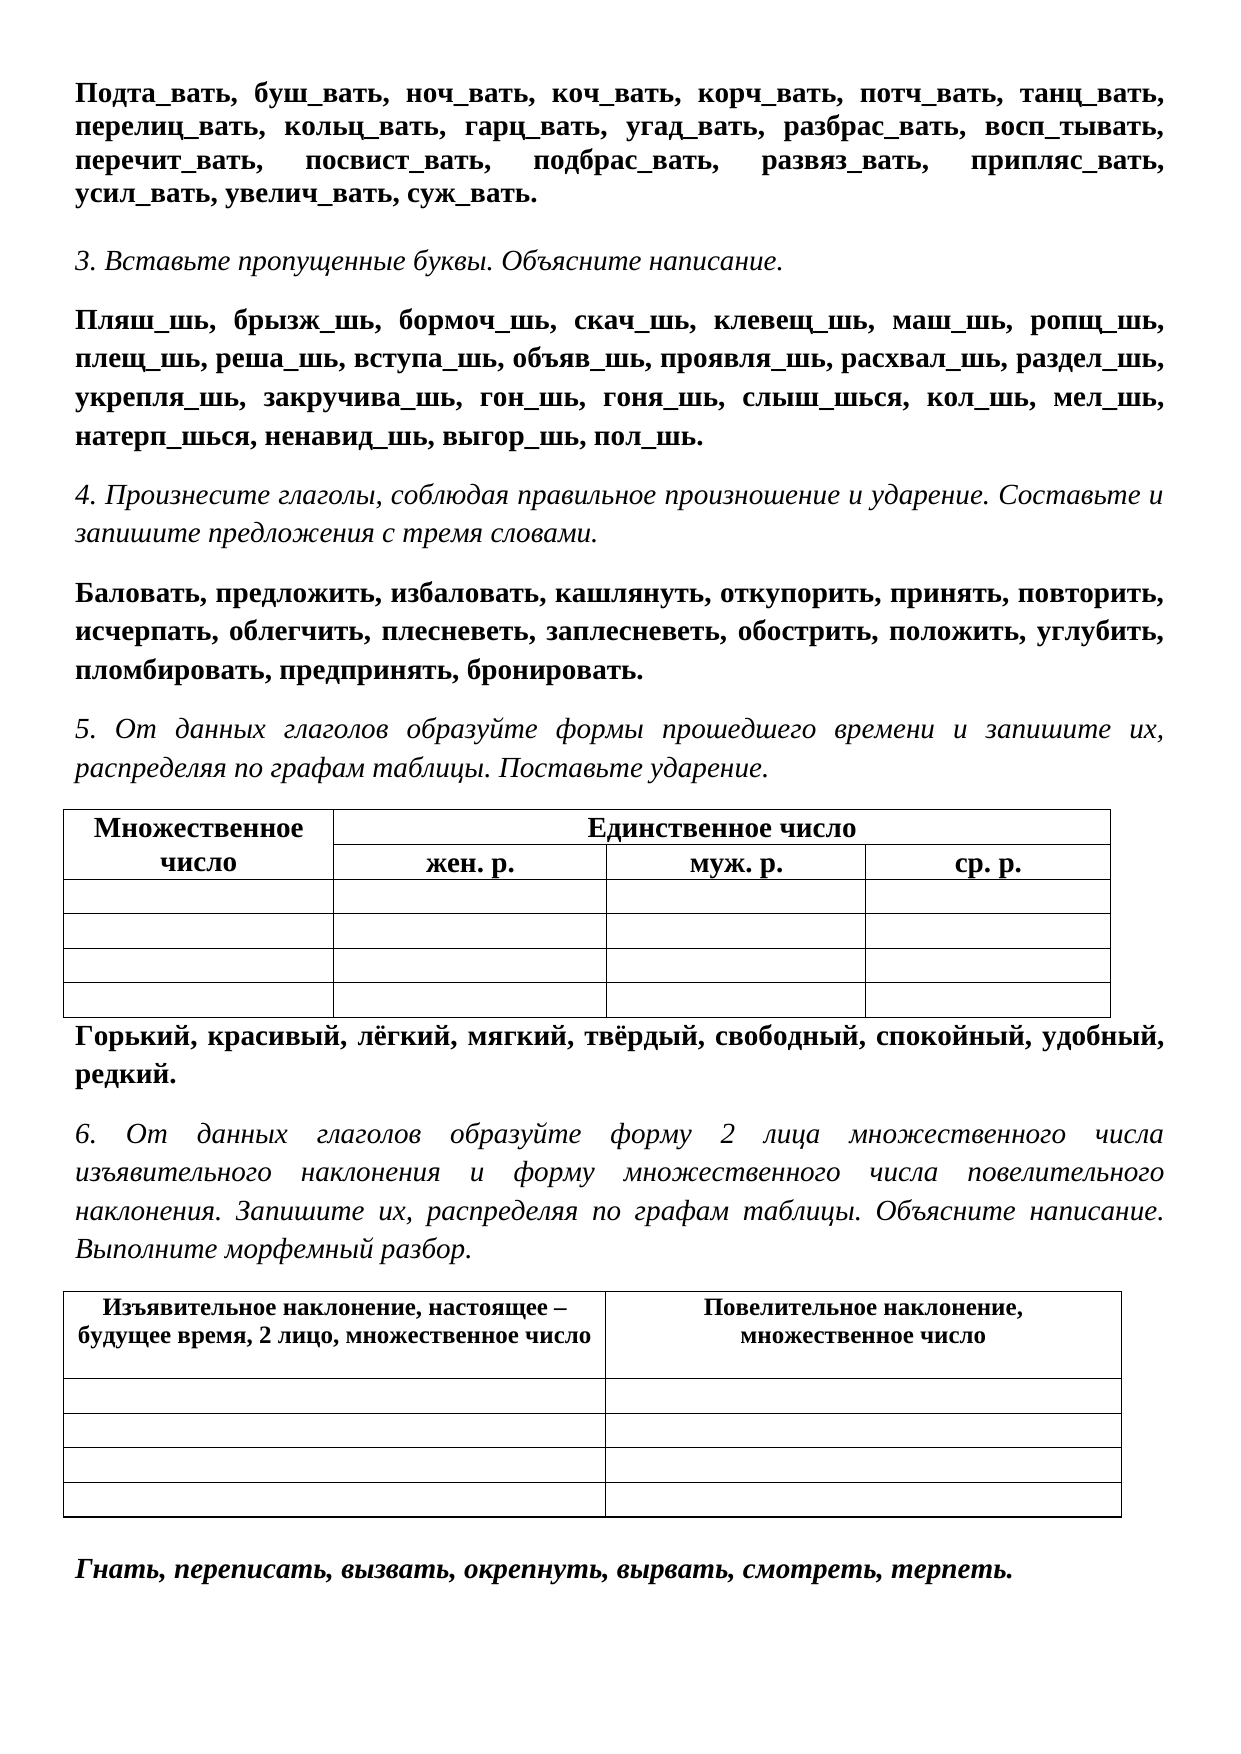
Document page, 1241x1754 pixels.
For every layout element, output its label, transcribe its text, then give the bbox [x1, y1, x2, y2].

table_cell [334, 983, 606, 1017]
table_header Множественное число [64, 810, 333, 878]
text 6. От данных глаголов образуйте форму 2 лица множественного числа изъявительного наклонения и форму множественного числа повелительного наклонения. Запишите их, распределяя по графам таблицы. Объясните написание. Выполните морфемный разбор. [75, 1116, 1165, 1265]
text 4. Произнесите глаголы, соблюдая правильное произношение и ударение. Составьте и запишите предложения с тремя словами. [75, 477, 1165, 549]
table_cell [64, 983, 333, 1017]
table_cell [606, 1379, 1121, 1413]
table_cell муж. р. [607, 845, 865, 878]
table_cell жен. р. [334, 845, 606, 878]
table_header Повелительное наклонение, множественное число [606, 1292, 1121, 1378]
table_cell [607, 949, 865, 982]
table_cell [866, 914, 1110, 948]
table_cell [607, 914, 865, 948]
text Баловать, предложить, избаловать, кашлянуть, откупорить, принять, повторить, исчерпать, облегчить, плесневеть, заплесневеть, обострить, положить, углубить, пломбировать, предпринять, бронировать. [75, 575, 1165, 686]
table_cell [607, 983, 865, 1017]
table_cell [64, 1379, 605, 1413]
table_cell [866, 880, 1110, 913]
table_cell [64, 1483, 605, 1516]
table_cell [64, 1414, 605, 1447]
table_cell [64, 1448, 605, 1482]
text Пляш_шь, брызж_шь, бормоч_шь, скач_шь, клевещ_шь, маш_шь, ропщ_шь, плещ_шь, реша_шь, вступа_шь, объяв_шь, проявля_шь, расхвал_шь, раздел_шь, укрепля_шь, закручива_шь, гон_шь, гоня_шь, слыш_шься, кол_шь, мел_шь, натерп_шься, ненавид_шь, выгор_шь, пол_шь. [75, 302, 1165, 451]
table_cell [607, 880, 865, 913]
table_cell [606, 1483, 1121, 1516]
table_header Изъявительное наклонение, настоящее – будущее время, 2 лицо, множественное число [64, 1292, 605, 1378]
table_cell [866, 983, 1110, 1017]
text 5. От данных глаголов образуйте формы прошедшего времени и запишите их, распределяя по графам таблицы. Поставьте ударение. [75, 711, 1165, 783]
table_cell [64, 949, 333, 982]
table_cell [334, 949, 606, 982]
table_cell ср. р. [866, 845, 1110, 878]
table_cell [64, 914, 333, 948]
text Подта_вать, буш_вать, ноч_вать, коч_вать, корч_вать, потч_вать, танц_вать, перелиц_вать, кольц_вать, гарц_вать, угад_вать, разбрас_вать, восп_тывать, перечит_вать, посвист_вать, подбрас_вать, развяз_вать, припляс_вать, усил_вать, увелич_вать, суж_вать. [75, 75, 1165, 209]
table_header Единственное число [334, 810, 1110, 844]
table_cell [64, 880, 333, 913]
table_cell [606, 1414, 1121, 1447]
text 3. Вставьте пропущенные буквы. Объясните написание. [75, 243, 1165, 276]
text Гнать, переписать, вызвать, окрепнуть, вырвать, смотреть, терпеть. [75, 1551, 1165, 1584]
table_cell [334, 914, 606, 948]
text Горький, красивый, лёгкий, мягкий, твёрдый, свободный, спокойный, удобный, редкий. [75, 1018, 1165, 1090]
table_cell [866, 949, 1110, 982]
table_cell [606, 1448, 1121, 1482]
table_cell [334, 880, 606, 913]
